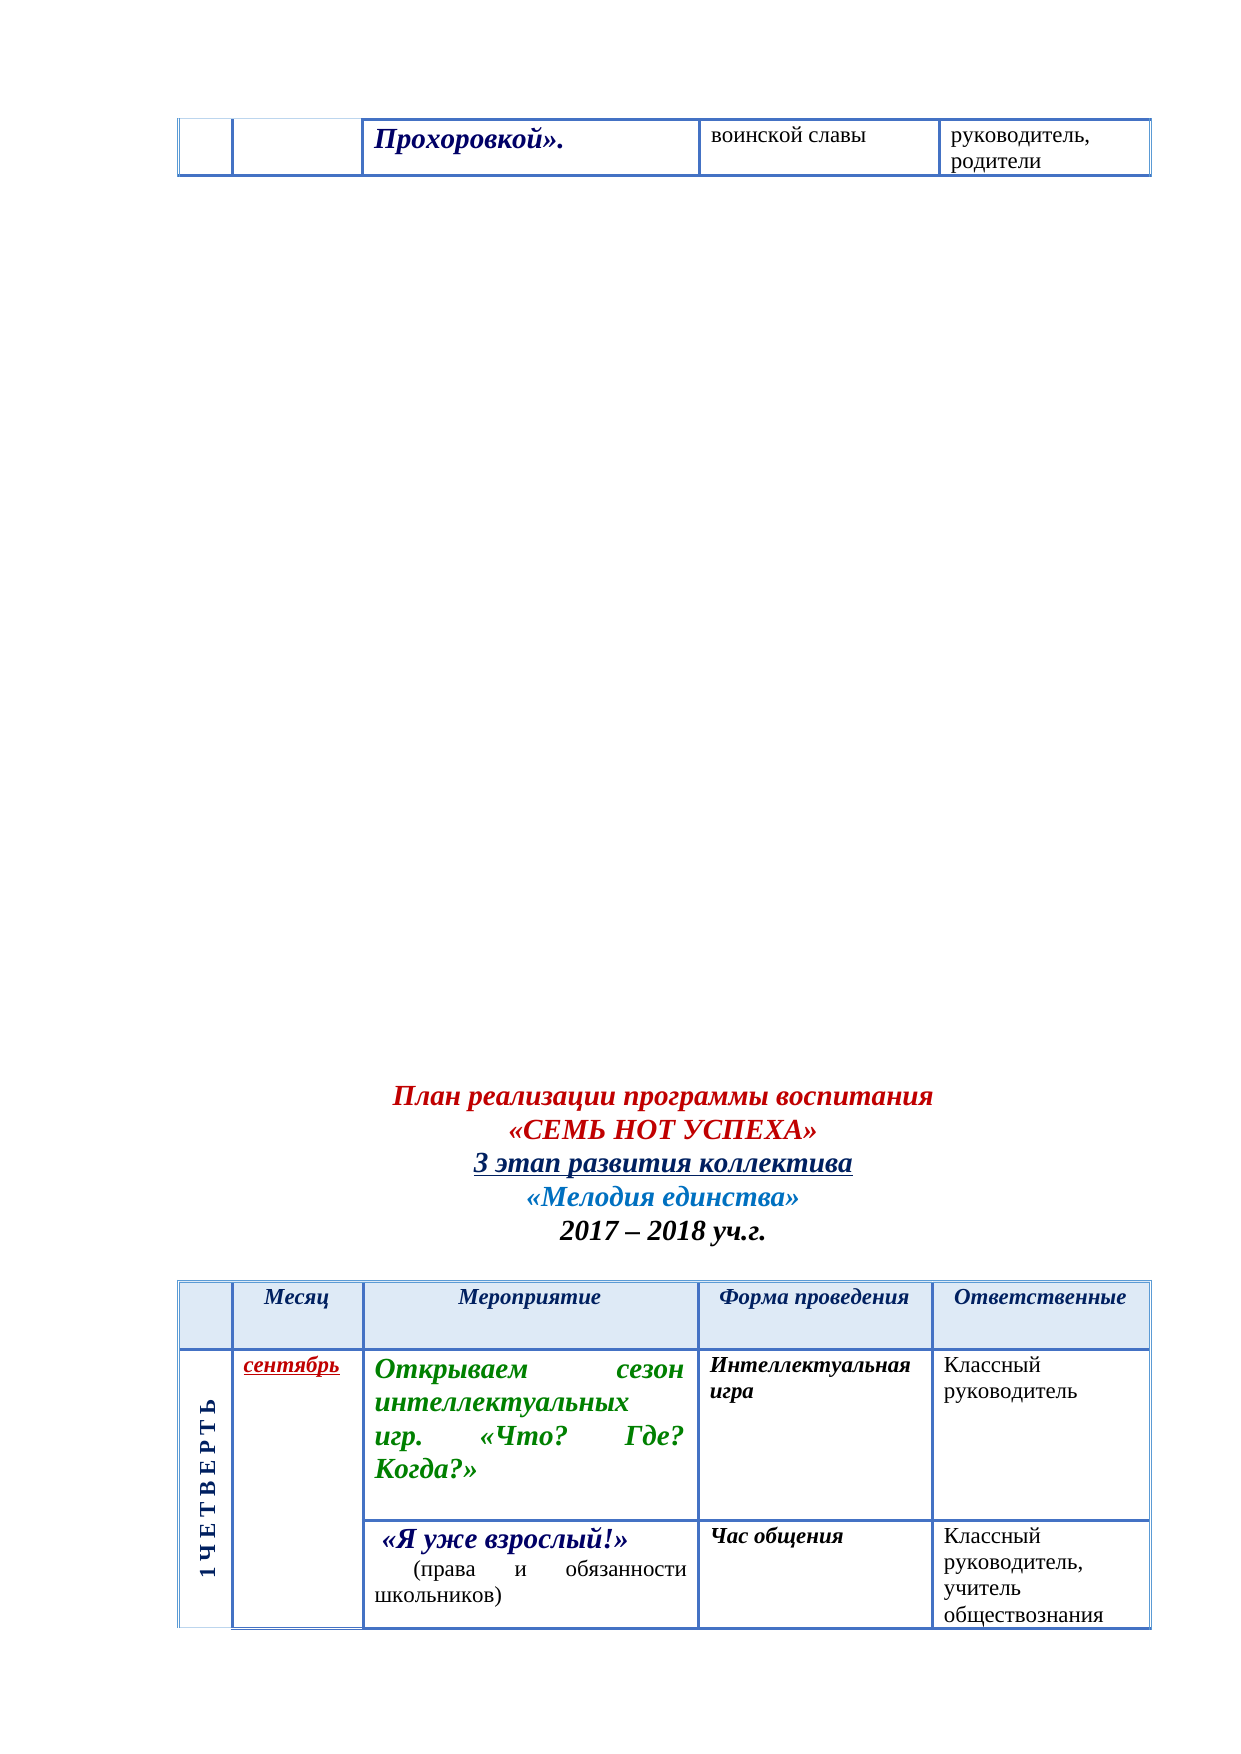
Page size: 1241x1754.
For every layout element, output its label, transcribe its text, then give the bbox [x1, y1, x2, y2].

text «СЕМЬ НОТ УСПЕХА» [177, 1112, 1152, 1146]
table_cell Классный руководитель, учитель обществознания [934, 1522, 1149, 1627]
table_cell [701, 121, 938, 174]
table_header Мероприятие [365, 1283, 697, 1348]
table_cell Классный руководитель [934, 1351, 1149, 1518]
table_cell 1 Ч Е Т В Е Р Т Ь [180, 1351, 231, 1627]
text «Мелодия единства» [177, 1179, 1152, 1213]
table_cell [941, 121, 1149, 174]
table_header Форма проведения [700, 1283, 931, 1348]
text 3 этап развития коллектива [177, 1146, 1152, 1179]
table_cell сентябрь [234, 1351, 362, 1627]
table_header Ответственные [934, 1283, 1149, 1348]
table_header Месяц [234, 1283, 362, 1348]
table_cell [364, 121, 698, 174]
table_cell Открываем сезон интеллектуальных игр. «Что? Где? Когда?» [365, 1351, 697, 1518]
text План реализации программы воспитания [177, 1078, 1152, 1112]
table_cell Час общения [700, 1522, 931, 1627]
table_cell «Я уже взрослый!» (права и обязанности школьников) [365, 1522, 697, 1627]
text 2017 – 2018 уч.г. [177, 1213, 1152, 1246]
table_cell Интеллектуальная игра [700, 1351, 931, 1518]
table_header [180, 1283, 231, 1348]
